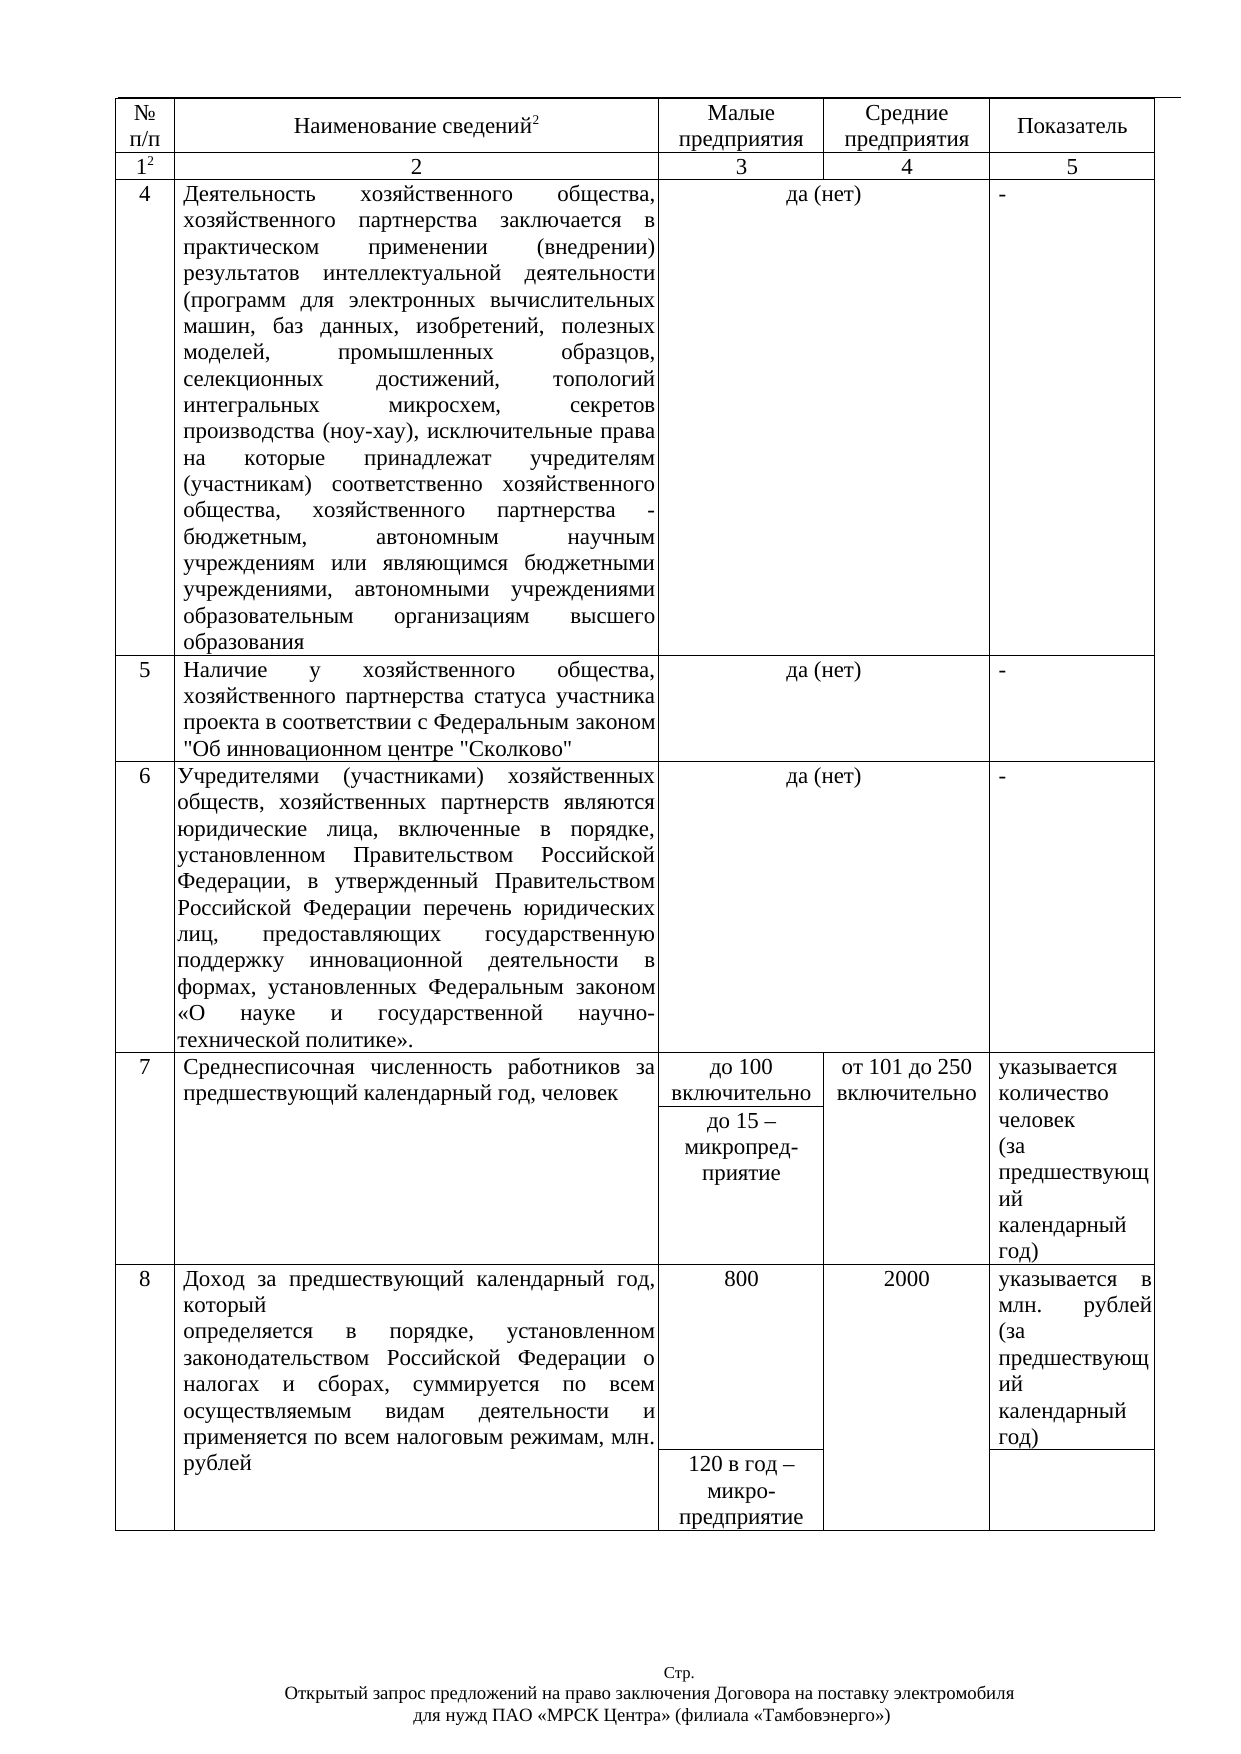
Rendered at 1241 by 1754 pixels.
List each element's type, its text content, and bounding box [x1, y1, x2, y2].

table_cell Среднесписочная численность работников за предшествующий календарный год, человек [175, 1053, 658, 1264]
table_cell до 15 – микропредприятие [659, 1107, 823, 1264]
table_cell - [990, 180, 1154, 654]
table_cell 4 [116, 180, 174, 654]
table_cell Деятельность хозяйственного общества, хозяйственного партнерства заключается в практическом применении (внедрении) результатов интеллектуальной деятельности (программ для электронных вычислительных машин, баз данных, изобретений, полезных моделей, промышленных образцов, селекционных достижений, топологий интегральных микросхем, секретов производства (ноу-хау), исключительные права на которые принадлежат учредителям (участникам) соответственно хозяйственного общества, хозяйственного партнерства - бюджетным, автономным научным учреждениям или являющимся бюджетными учреждениями, автономными учреждениями образовательным организациям высшего образования [175, 180, 658, 654]
table_cell 6 [116, 762, 174, 1052]
table_cell 3 [659, 153, 823, 179]
table_cell 5 [990, 153, 1154, 179]
table_cell 7 [116, 1053, 174, 1264]
table_header Малые предприятия [659, 99, 823, 152]
table_cell да (нет) [659, 762, 989, 1052]
table_cell указывается количество человек (за предшествующий календарный год) [990, 1053, 1154, 1264]
table_header Средние предприятия [824, 99, 989, 152]
table_cell - [990, 762, 1154, 1052]
table_cell да (нет) [659, 656, 989, 761]
table_cell 2000 [824, 1265, 989, 1529]
table_header Показатель [990, 99, 1154, 152]
table_cell 8 [116, 1265, 174, 1529]
table_cell 120 в год – микропредприятие [659, 1450, 823, 1529]
table_cell 5 [116, 656, 174, 761]
table_cell да (нет) [659, 180, 989, 654]
table_cell Доход за предшествующий календарный год, который определяется в порядке, установленном законодательством Российской Федерации о налогах и сборах, суммируется по всем осуществляемым видам деятельности и применяется по всем налоговым режимам, млн. рублей [175, 1265, 658, 1529]
table_cell 800 [659, 1265, 823, 1449]
table_cell 2 [175, 153, 658, 179]
table_header № п/п [116, 99, 174, 152]
table_cell [990, 1450, 1154, 1529]
table_cell от 101 до 250 включительно [824, 1053, 989, 1264]
table_cell указывается в млн. рублей (за предшествующий календарный год) [990, 1265, 1154, 1449]
table_cell до 100 включительно [659, 1053, 823, 1106]
table_header Наименование сведений2 [175, 99, 658, 152]
table_cell 12 [116, 153, 174, 179]
table_cell Учредителями (участниками) хозяйственных обществ, хозяйственных партнерств являются юридические лица, включенные в порядке, установленном Правительством Российской Федерации, в утвержденный Правительством Российской Федерации перечень юридических лиц, предоставляющих государственную поддержку инновационной деятельности в формах, установленных Федеральным законом «О науке и государственной научно-технической политике». [175, 762, 658, 1052]
table_cell 4 [824, 153, 989, 179]
table_cell Наличие у хозяйственного общества, хозяйственного партнерства статуса участника проекта в соответствии с Федеральным законом "Об инновационном центре "Сколково" [175, 656, 658, 761]
table_cell - [990, 656, 1154, 761]
